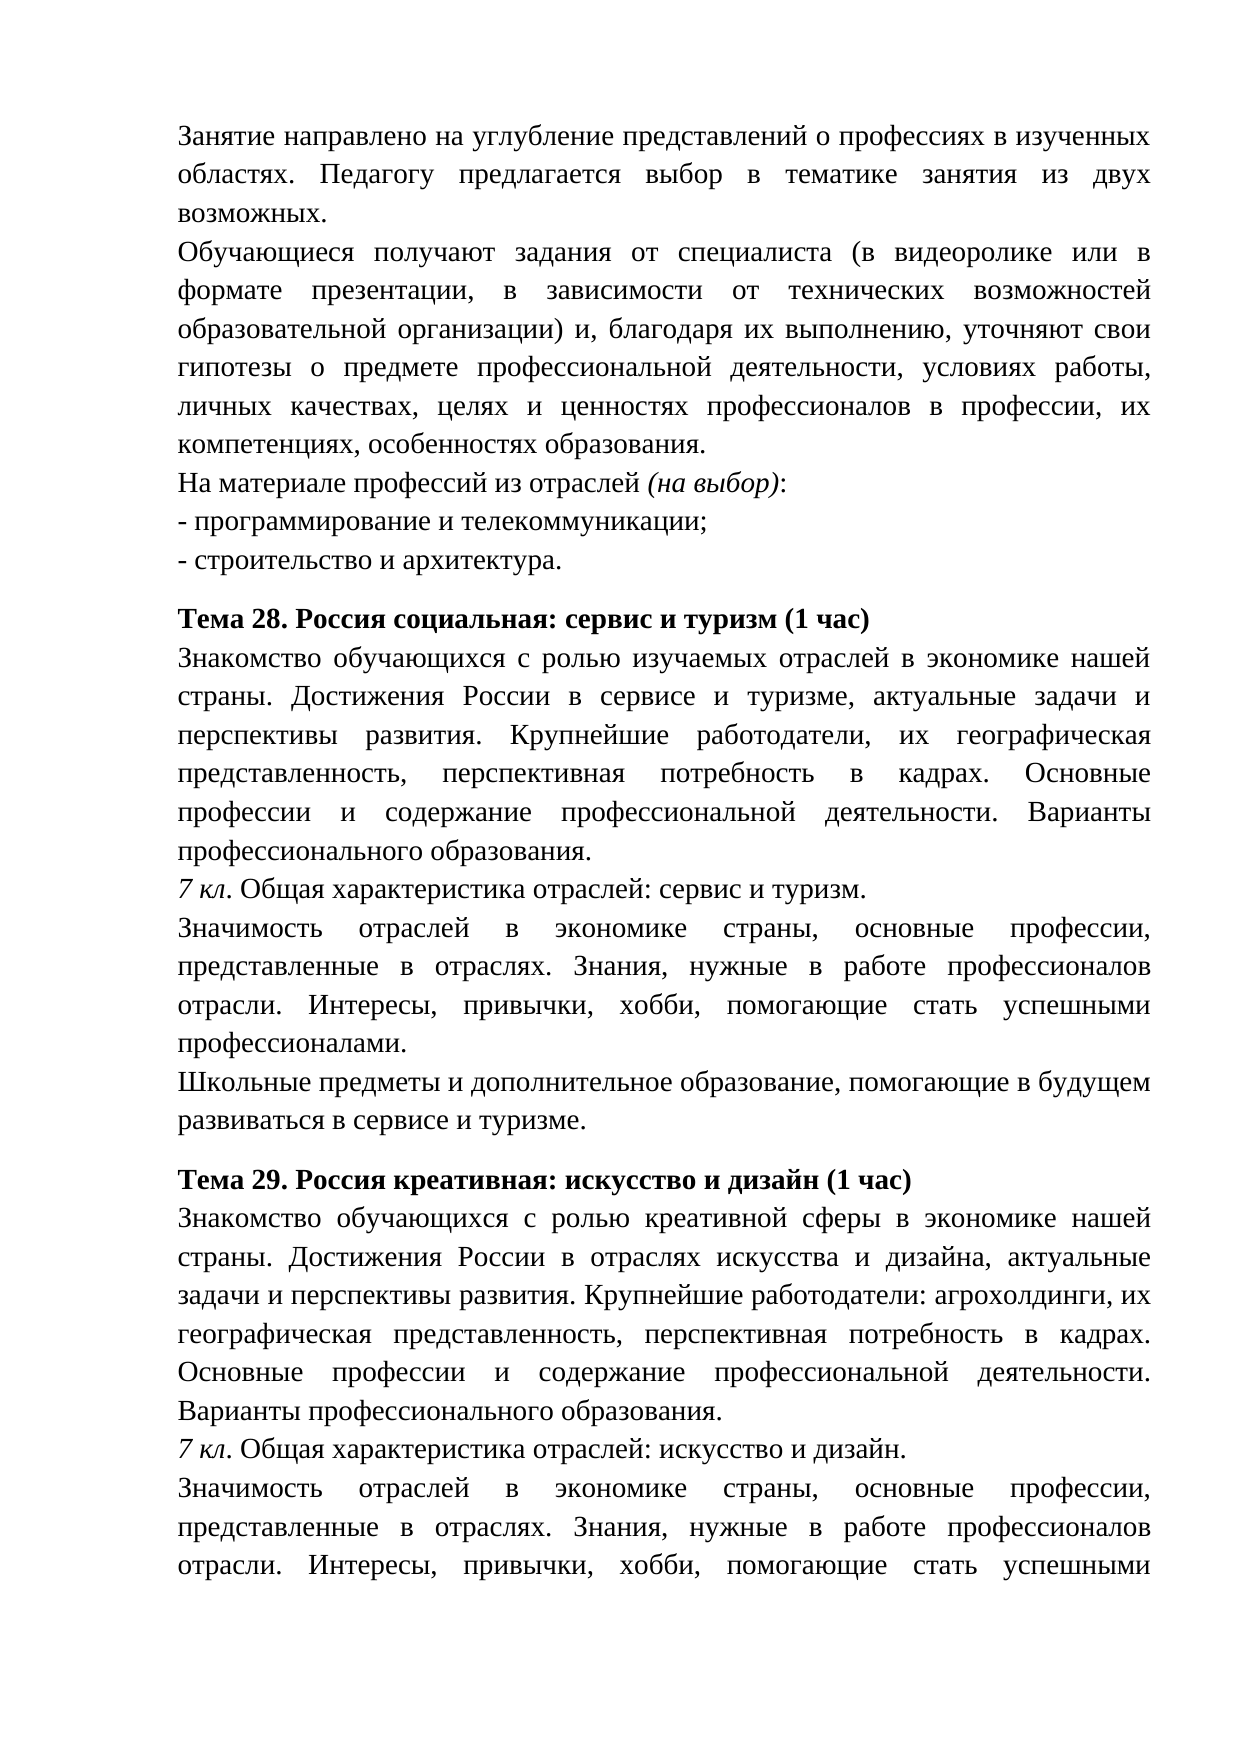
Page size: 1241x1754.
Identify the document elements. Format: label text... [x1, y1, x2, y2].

text 7 кл. Общая характеристика отраслей: искусство и дизайн. [177, 1432, 1152, 1465]
text 7 кл. Общая характеристика отраслей: сервис и туризм. [177, 871, 1152, 905]
text - строительство и архитектура. [177, 542, 1152, 576]
text Школьные предметы и дополнительное образование, помогающие в будущем развиваться в сервисе и туризме. [177, 1064, 1152, 1136]
text Тема 29. Россия креативная: искусство и дизайн (1 час) [177, 1162, 1152, 1195]
text Тема 28. Россия социальная: сервис и туризм (1 час) [177, 601, 1152, 635]
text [177, 1470, 1152, 1581]
text Занятие направлено на углубление представлений о профессиях в изученных областях. Педагогу предлагается выбор в тематике занятия из двух возможных. [177, 118, 1152, 229]
text На материале профессий из отраслей (на выбор): [177, 465, 1152, 498]
text Знакомство обучающихся с ролью изучаемых отраслей в экономике нашей страны. Достижения России в сервисе и туризме, актуальные задачи и перспективы развития. Крупнейшие работодатели, их географическая представленность, перспективная потребность в кадрах. Основные профессии и содержание профессиональной деятельности. Варианты профессионального образования. [177, 640, 1152, 866]
text Обучающиеся получают задания от специалиста (в видеоролике или в формате презентации, в зависимости от технических возможностей образовательной организации) и, благодаря их выполнению, уточняют свои гипотезы о предмете профессиональной деятельности, условиях работы, личных качествах, целях и ценностях профессионалов в профессии, их компетенциях, особенностях образования. [177, 234, 1152, 460]
text Знакомство обучающихся с ролью креативной сферы в экономике нашей страны. Достижения России в отраслях искусства и дизайна, актуальные задачи и перспективы развития. Крупнейшие работодатели: агрохолдинги, их географическая представленность, перспективная потребность в кадрах. Основные профессии и содержание профессиональной деятельности. Варианты профессионального образования. [177, 1200, 1152, 1427]
text Значимость отраслей в экономике страны, основные профессии, представленные в отраслях. Знания, нужные в работе профессионалов отрасли. Интересы, привычки, хобби, помогающие стать успешными профессионалами. [177, 910, 1152, 1059]
text - программирование и телекоммуникации; [177, 503, 1152, 537]
